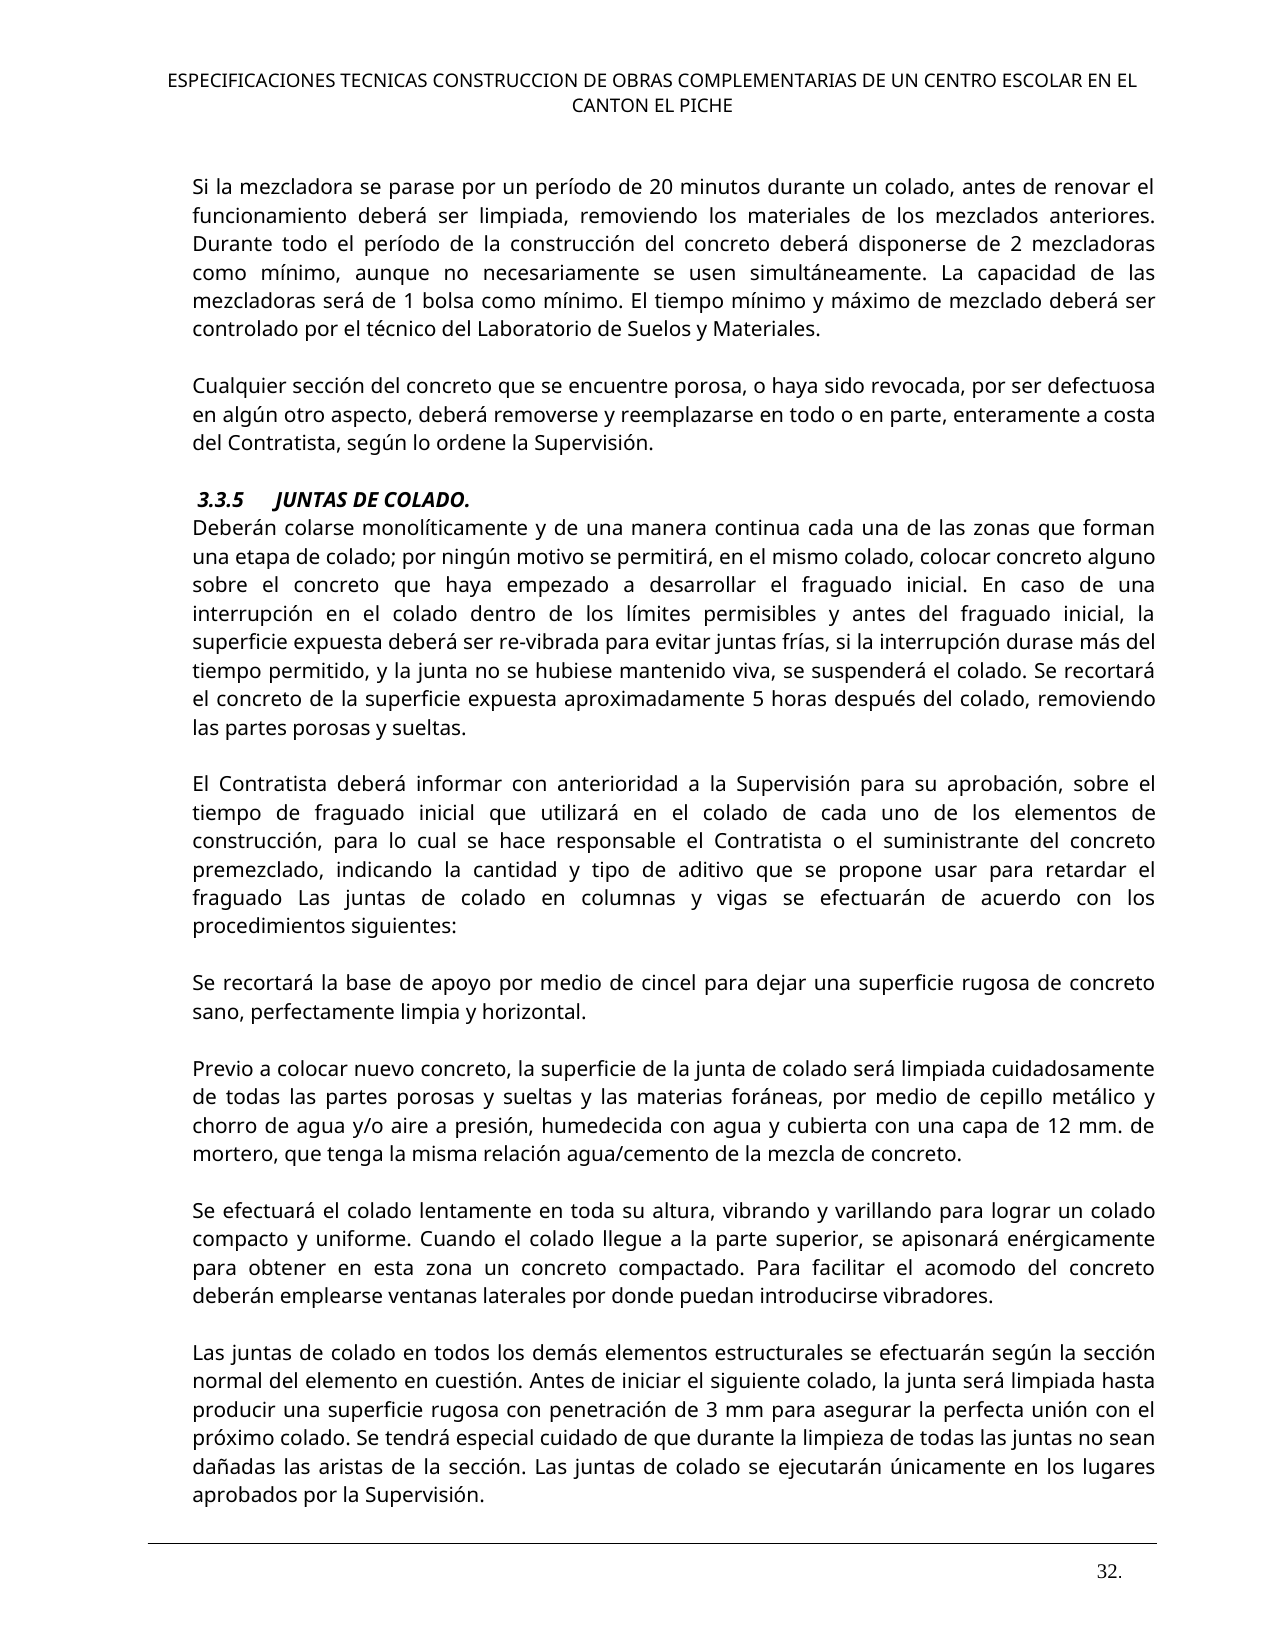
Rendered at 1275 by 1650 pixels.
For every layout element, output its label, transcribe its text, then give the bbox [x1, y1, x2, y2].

text Las juntas de colado en todos los demás elementos estructurales se efectuarán según la sección normal del elemento en cuestión. Antes de iniciar el siguiente colado, la junta será limpiada hasta producir una superficie rugosa con penetración de 3 mm para asegurar la perfecta unión con el próximo colado. Se tendrá especial cuidado de que durante la limpieza de todas las juntas no sean dañadas las aristas de la sección. Las juntas de colado se ejecutarán únicamente en los lugares aprobados por la Supervisión. [192, 1338, 1157, 1509]
text El Contratista deberá informar con anterioridad a la Supervisión para su aprobación, sobre el tiempo de fraguado inicial que utilizará en el colado de cada uno de los elementos de construcción, para lo cual se hace responsable el Contratista o el suministrante del concreto premezclado, indicando la cantidad y tipo de aditivo que se propone usar para retardar el fraguado Las juntas de colado en columnas y vigas se efectuarán de acuerdo con los procedimientos siguientes: [192, 769, 1157, 940]
text Cualquier sección del concreto que se encuentre porosa, o haya sido revocada, por ser defectuosa en algún otro aspecto, deberá removerse y reemplazarse en todo o en parte, enteramente a costa del Contratista, según lo ordene la Supervisión. [192, 371, 1157, 457]
text Deberán colarse monolíticamente y de una manera continua cada una de las zonas que forman una etapa de colado; por ningún motivo se permitirá, en el mismo colado, colocar concreto alguno sobre el concreto que haya empezado a desarrollar el fraguado inicial. En caso de una interrupción en el colado dentro de los límites permisibles y antes del fraguado inicial, la superficie expuesta deberá ser re-vibrada para evitar juntas frías, si la interrupción durase más del tiempo permitido, y la junta no se hubiese mantenido viva, se suspenderá el colado. Se recortará el concreto de la superficie expuesta aproximadamente 5 horas después del colado, removiendo las partes porosas y sueltas. [192, 513, 1157, 741]
text Se efectuará el colado lentamente en toda su altura, vibrando y varillando para lograr un colado compacto y uniforme. Cuando el colado llegue a la parte superior, se apisonará enérgicamente para obtener en esta zona un concreto compactado. Para facilitar el acomodo del concreto deberán emplearse ventanas laterales por donde puedan introducirse vibradores. [192, 1196, 1157, 1310]
text Si la mezcladora se parase por un período de 20 minutos durante un colado, antes de renovar el funcionamiento deberá ser limpiada, removiendo los materiales de los mezclados anteriores. Durante todo el período de la construcción del concreto deberá disponerse de 2 mezcladoras como mínimo, aunque no necesariamente se usen simultáneamente. La capacidad de las mezcladoras será de 1 bolsa como mínimo. El tiempo mínimo y máximo de mezclado deberá ser controlado por el técnico del Laboratorio de Suelos y Materiales. [192, 172, 1157, 343]
text Se recortará la base de apoyo por medio de cincel para dejar una superficie rugosa de concreto sano, perfectamente limpia y horizontal. [192, 968, 1157, 1025]
text Previo a colocar nuevo concreto, la superficie de la junta de colado será limpiada cuidadosamente de todas las partes porosas y sueltas y las materias foráneas, por medio de cepillo metálico y chorro de agua y/o aire a presión, humedecida con agua y cubierta con una capa de 12 mm. de mortero, que tenga la misma relación agua/cemento de la mezcla de concreto. [192, 1054, 1157, 1168]
text 3.3.5 JUNTAS DE COLADO. [197, 485, 1157, 513]
